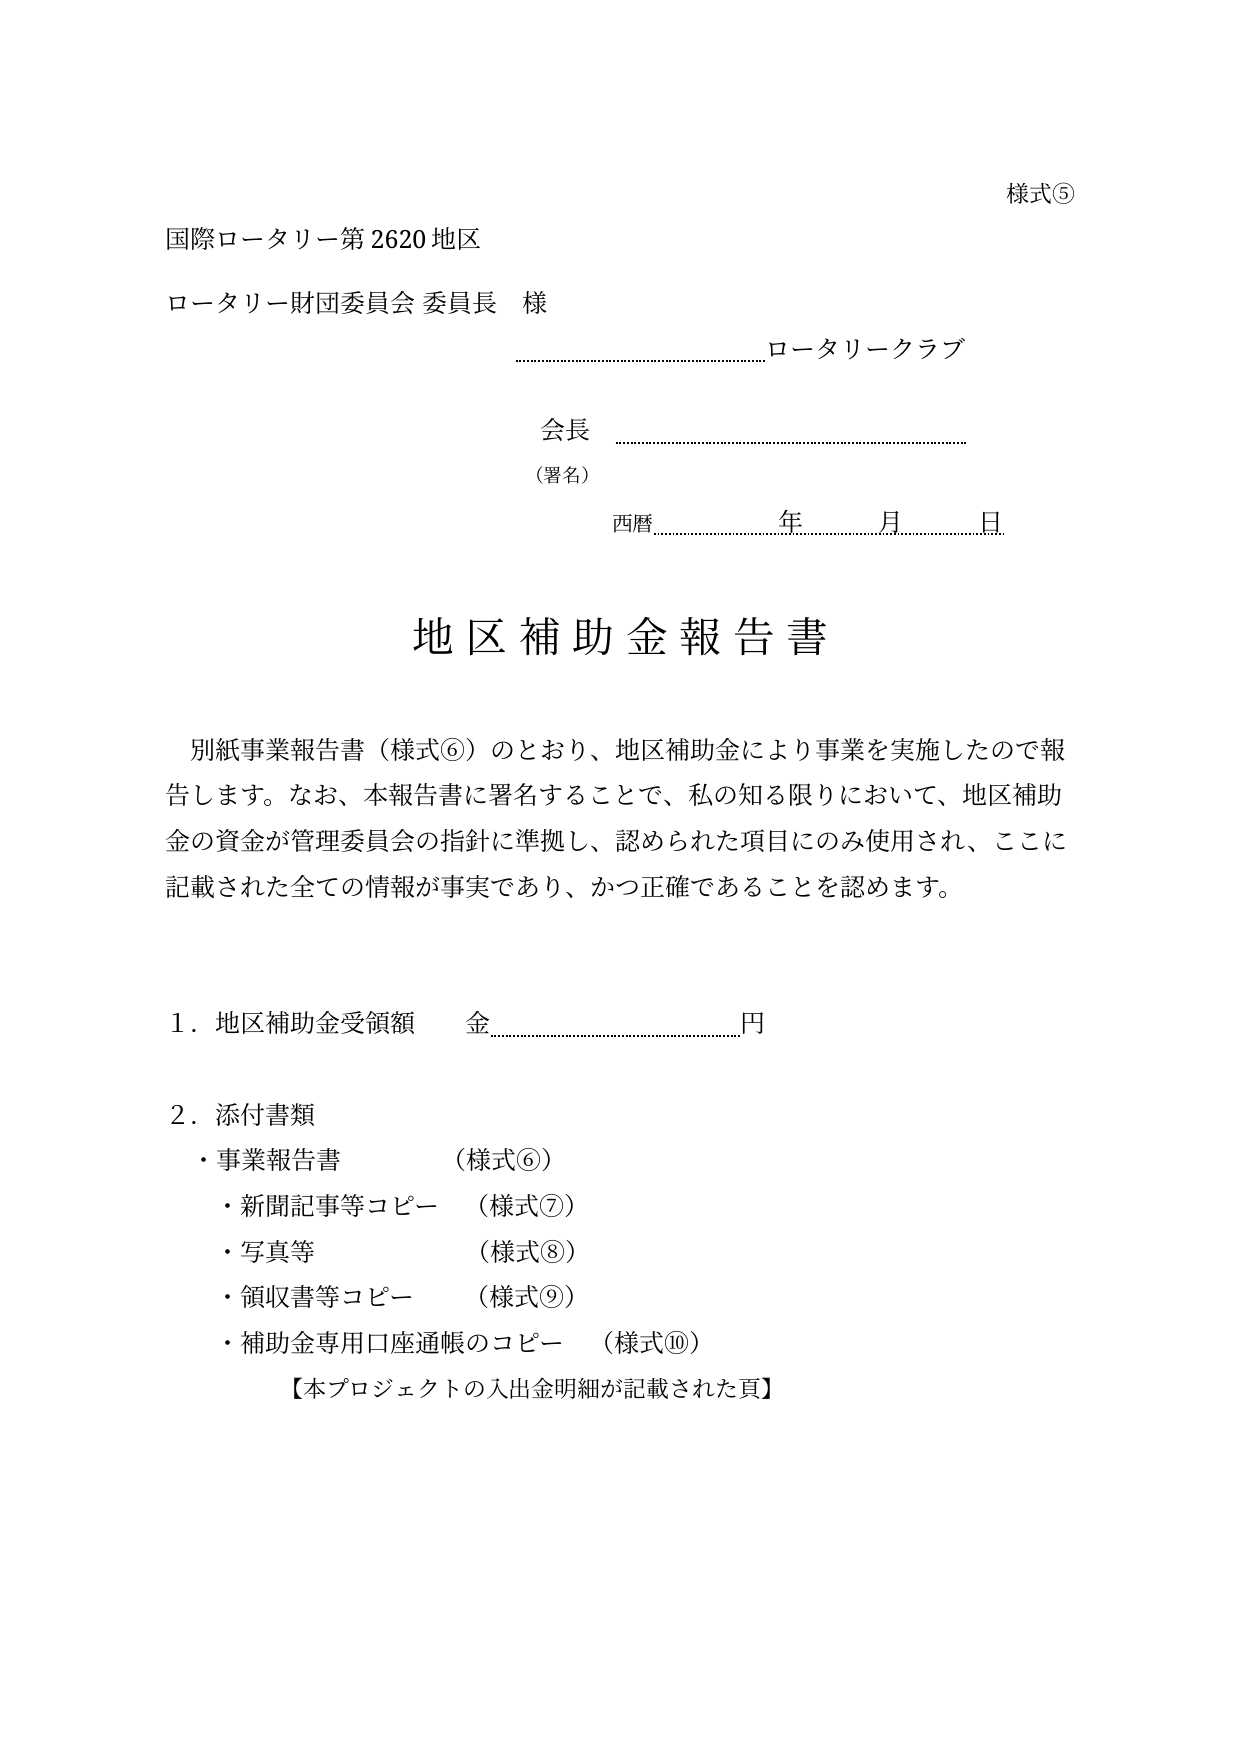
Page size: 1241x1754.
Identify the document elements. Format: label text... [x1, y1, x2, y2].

text 国際ロータリー第2620地区 [165, 215, 1075, 261]
text ロータリークラブ [165, 325, 1075, 370]
text ・領収書等コピー （様式⑨） [165, 1273, 1075, 1319]
text 西暦 年 月 日 [165, 497, 1075, 543]
text ・写真等 （様式⑧） [165, 1227, 1075, 1273]
text ・補助金専用口座通帳のコピー （様式⑩） [165, 1319, 1075, 1364]
text 別紙事業報告書（様式⑥）のとおり、地区補助金により事業を実施したので報告します。なお、本報告書に署名することで、私の知る限りにおいて、地区補助金の資金が管理委員会の指針に準拠し、認められた項目にのみ使用され、ここに記載された全ての情報が事実であり、かつ正確であることを認めます。 [165, 726, 1075, 908]
text 地区補助金報告書 [165, 589, 1075, 680]
text ・新聞記事等コピー （様式⑦） [165, 1182, 1075, 1227]
text 様式⑤ [165, 170, 1075, 215]
text １．地区補助金受領額 金 円 [165, 999, 1075, 1045]
text ・事業報告書 （様式⑥） [165, 1136, 1075, 1182]
text ２．添付書類 [165, 1091, 1075, 1136]
text 会長 [165, 406, 1075, 452]
text 【本プロジェクトの入出金明細が記載された頁】 [165, 1364, 1075, 1410]
text ロータリー財団委員会 委員長 様 [165, 279, 1075, 325]
text （署名） [187, 452, 1075, 497]
